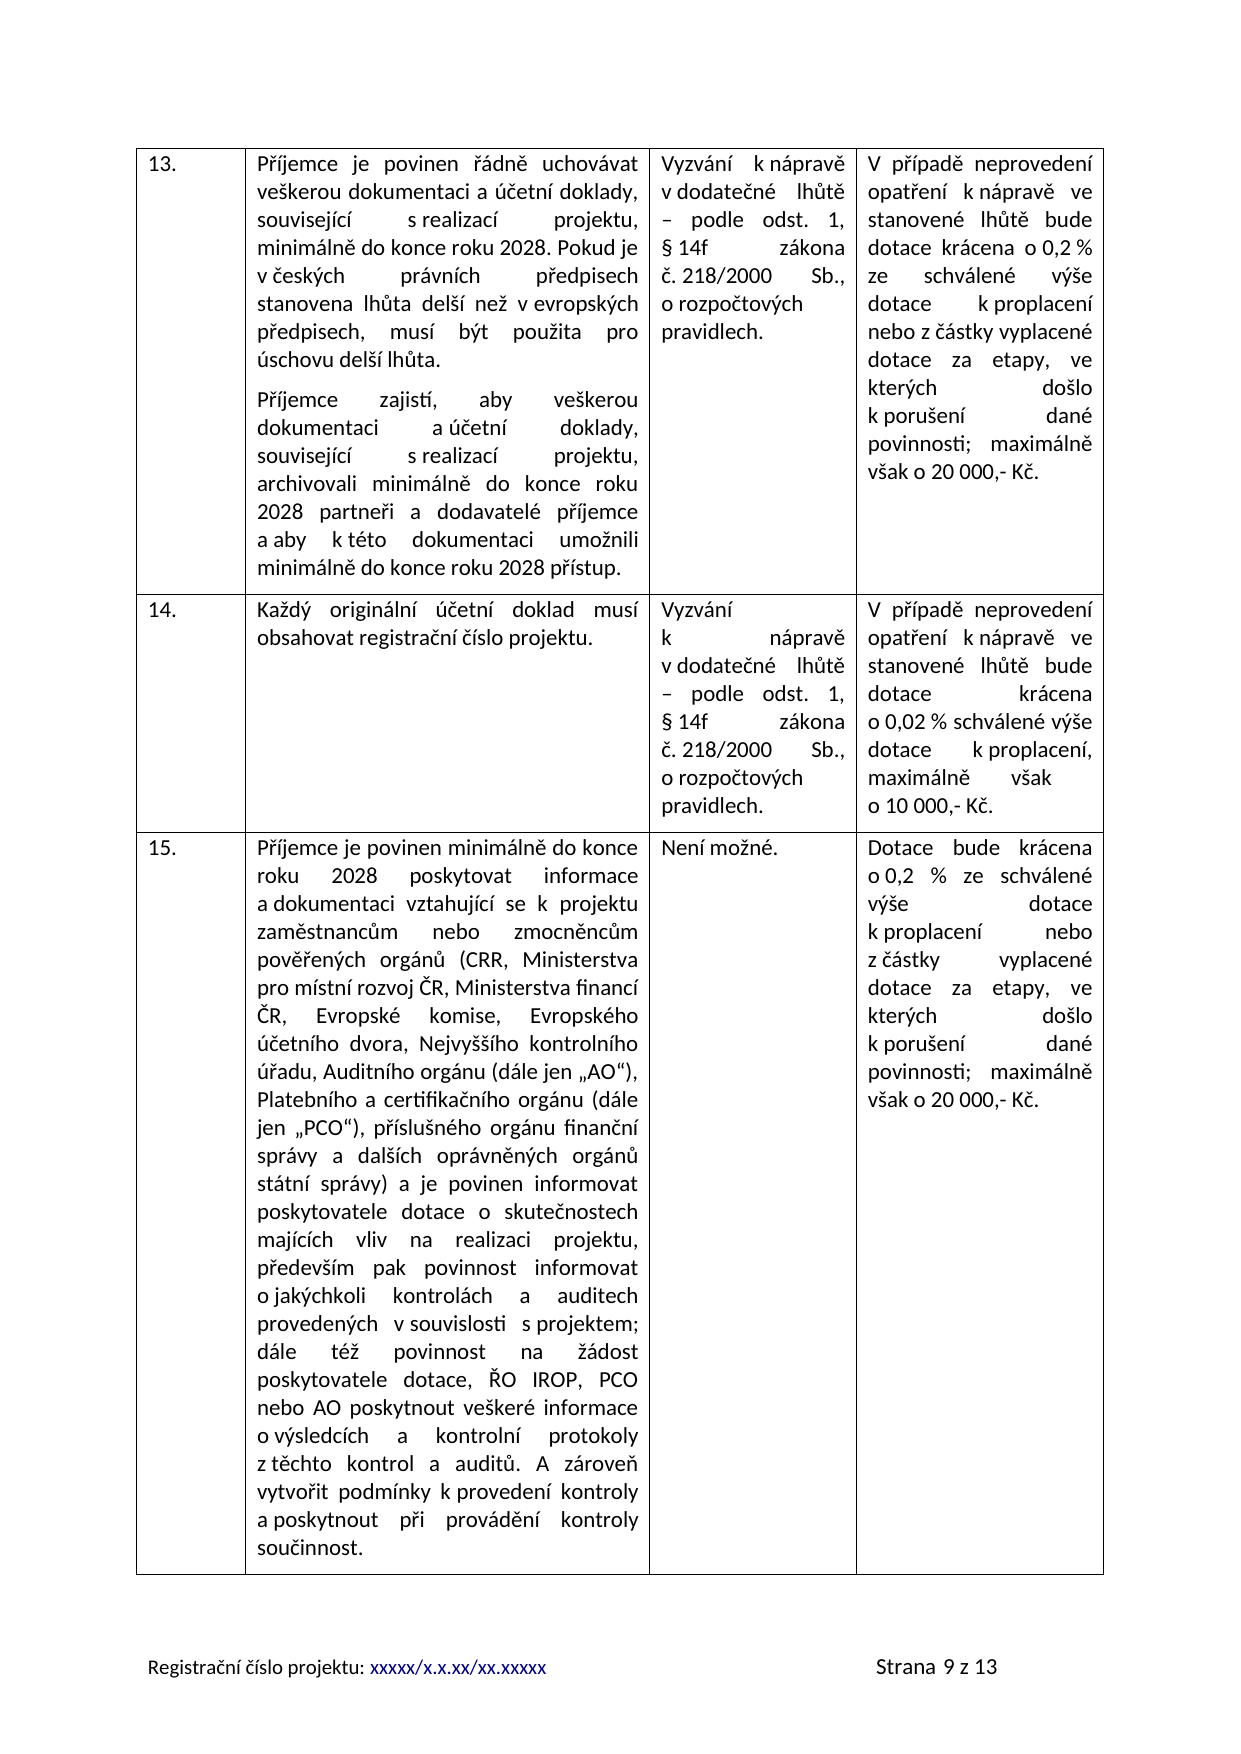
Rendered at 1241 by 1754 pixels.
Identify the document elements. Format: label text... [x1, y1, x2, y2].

table_cell Není možné. [650, 833, 856, 1574]
table_cell V případě neprovedení opatření k nápravě ve stanovené lhůtě bude dotace krácena o 0,02 % schválené výše dotace k proplacení, maximálně však o 10 000,- Kč. [857, 595, 1103, 832]
table_cell Vyzvání k nápravě v dodatečné lhůtě – podle odst. 1, § 14f zákona č. 218/2000 Sb., o rozpočtových pravidlech. [650, 595, 856, 832]
table_cell Vyzvání k nápravě v dodatečné lhůtě – podle odst. 1, § 14f zákona č. 218/2000 Sb., o rozpočtových pravidlech. [650, 149, 856, 594]
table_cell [857, 833, 1103, 1574]
table_cell Každý originální účetní doklad musí obsahovat registrační číslo projektu. [246, 595, 649, 832]
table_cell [246, 833, 649, 1574]
table_cell V případě neprovedení opatření k nápravě ve stanovené lhůtě bude dotace krácena o 0,2 % ze schválené výše dotace k proplacení nebo z částky vyplacené dotace za etapy, ve kterých došlo k porušení dané povinnosti; maximálně však o 20 000,- Kč. [857, 149, 1103, 594]
table_cell Příjemce je povinen řádně uchovávat veškerou dokumentaci a účetní doklady, související s realizací projektu, minimálně do konce roku 2028. Pokud je v českých právních předpisech stanovena lhůta delší než v evropských předpisech, musí být použita pro úschovu delší lhůta. Příjemce zajistí, aby veškerou dokumentaci a účetní doklady, související s realizací projektu, archivovali minimálně do konce roku 2028 partneři a dodavatelé příjemce a aby k této dokumentaci umožnili minimálně do konce roku 2028 přístup. [246, 149, 649, 594]
table_cell 15. [137, 833, 245, 1574]
table_cell 14. [137, 595, 245, 832]
table_cell 13. [137, 149, 245, 594]
